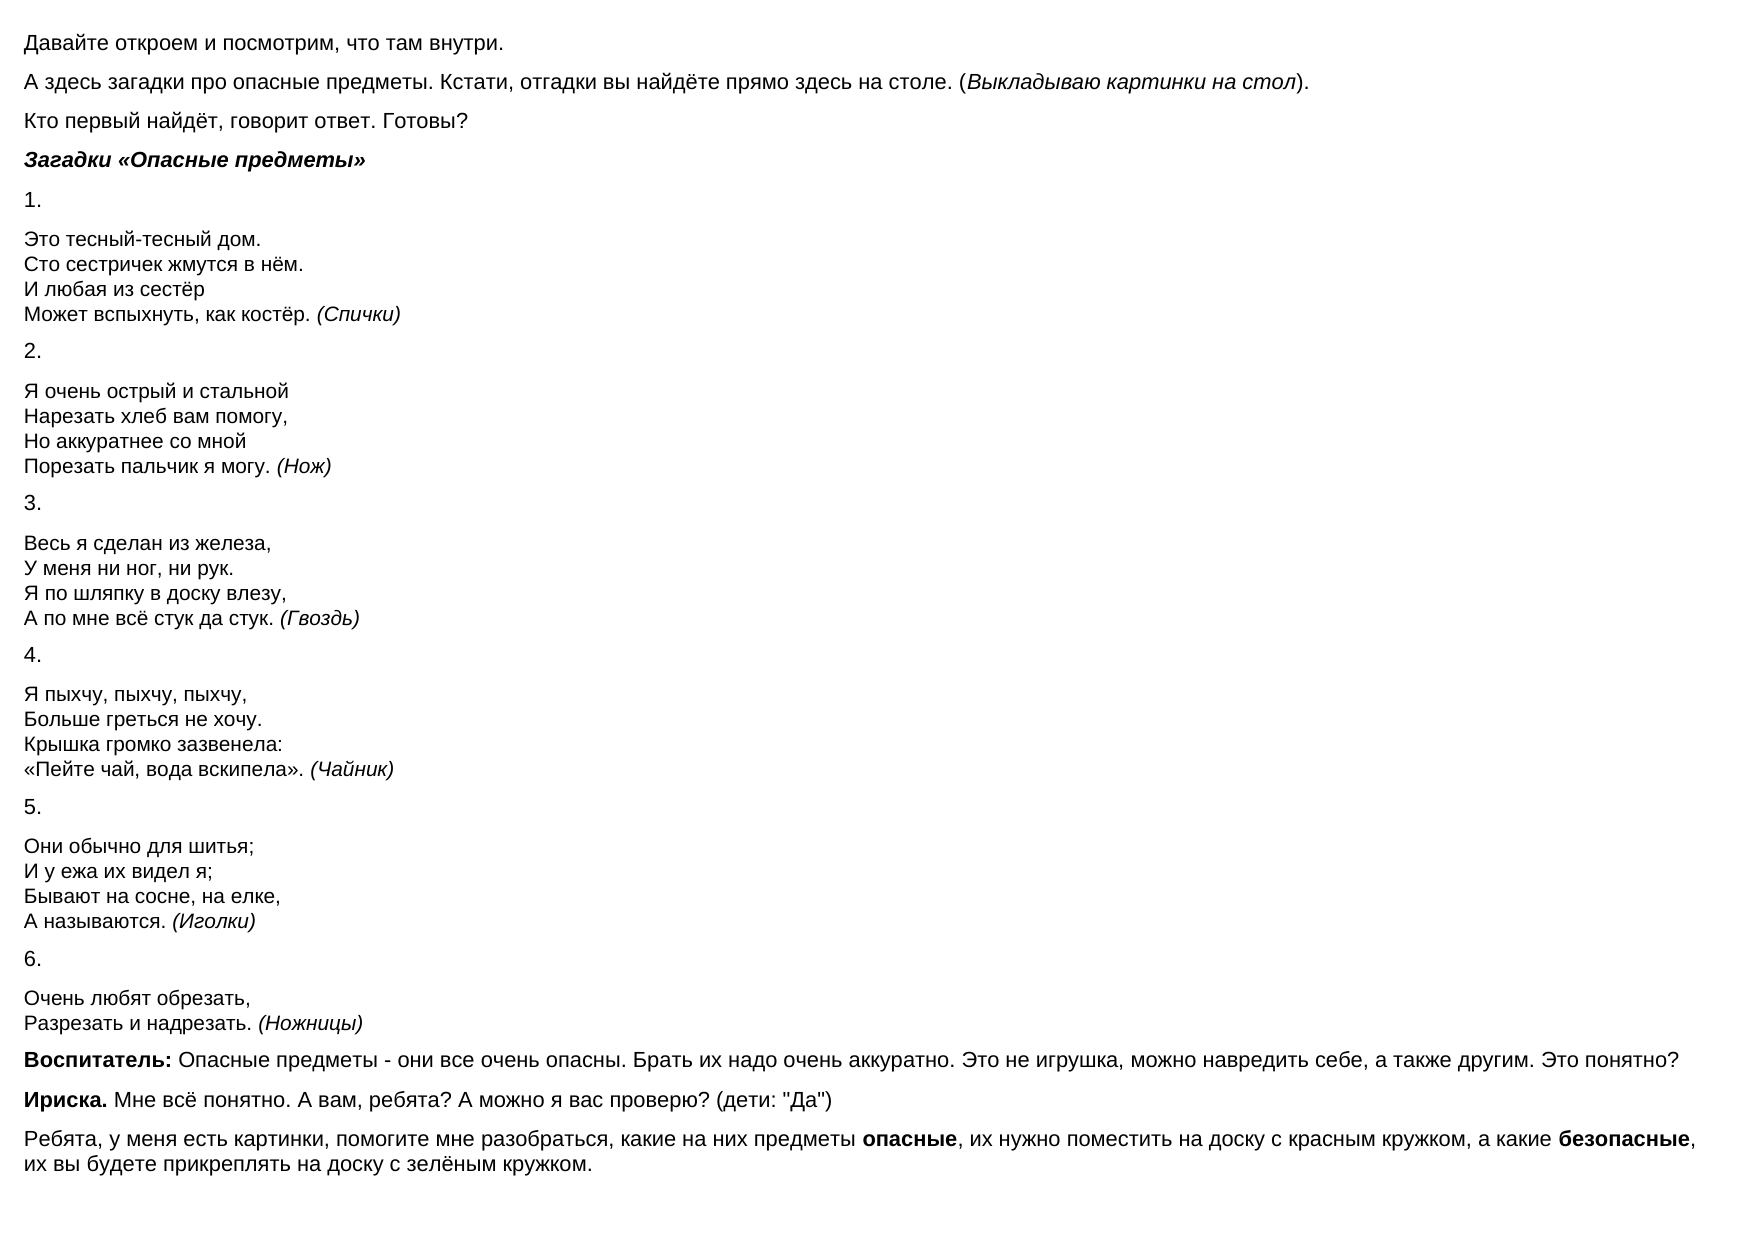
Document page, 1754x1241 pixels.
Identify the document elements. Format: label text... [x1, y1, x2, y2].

text 5. [24, 794, 1724, 819]
text А здесь загадки про опасные предметы. Кстати, отгадки вы найдёте прямо здесь на столе. (Выкладываю картинки на стол). [24, 69, 1724, 94]
text Кто первый найдёт, говорит ответ. Готовы? [24, 108, 1724, 133]
text Я очень острый и стальной Нарезать хлеб вам помогу, Но аккуратнее со мной Порезать пальчик я могу. (Нож) [24, 378, 1724, 478]
text Это тесный-тесный дом. Сто сестричек жмутся в нём. И любая из сестёр Может вспыхнуть, как костёр. (Спички) [24, 226, 1724, 326]
text 4. [24, 642, 1724, 667]
text 3. [24, 490, 1724, 515]
text Они обычно для шитья; И у ежа их видел я; Бывают на сосне, на елке, А называются. (Иголки) [24, 833, 1724, 933]
text Очень любят обрезать, Разрезать и надрезать. (Ножницы) [24, 985, 1724, 1035]
text Воспитатель: Опасные предметы - они все очень опасны. Брать их надо очень аккуратно. Это не игрушка, можно навредить себе, а также другим. Это понятно? [24, 1047, 1724, 1072]
text Я пыхчу, пыхчу, пыхчу, Больше греться не хочу. Крышка громко зазвенела: «Пейте чай, вода вскипела». (Чайник) [24, 681, 1724, 781]
text Ириска. Мне всё понятно. А вам, ребята? А можно я вас проверю? (дети: "Да") [24, 1087, 1724, 1112]
text 2. [24, 338, 1724, 364]
text 6. [24, 946, 1724, 971]
text Давайте откроем и посмотрим, что там внутри. [24, 29, 1724, 55]
text Весь я сделан из железа, У меня ни ног, ни рук. Я по шляпку в доску влезу, А по мне всё стук да стук. (Гвоздь) [24, 529, 1724, 629]
text Ребята, у меня есть картинки, помогите мне разобраться, какие на них предметы опасные, их нужно поместить на доску с красным кружком, а какие безопасные, их вы будете прикреплять на доску с зелёным кружком. [24, 1126, 1724, 1176]
text 1. [24, 187, 1724, 212]
text Загадки «Опасные предметы» [24, 147, 1724, 173]
